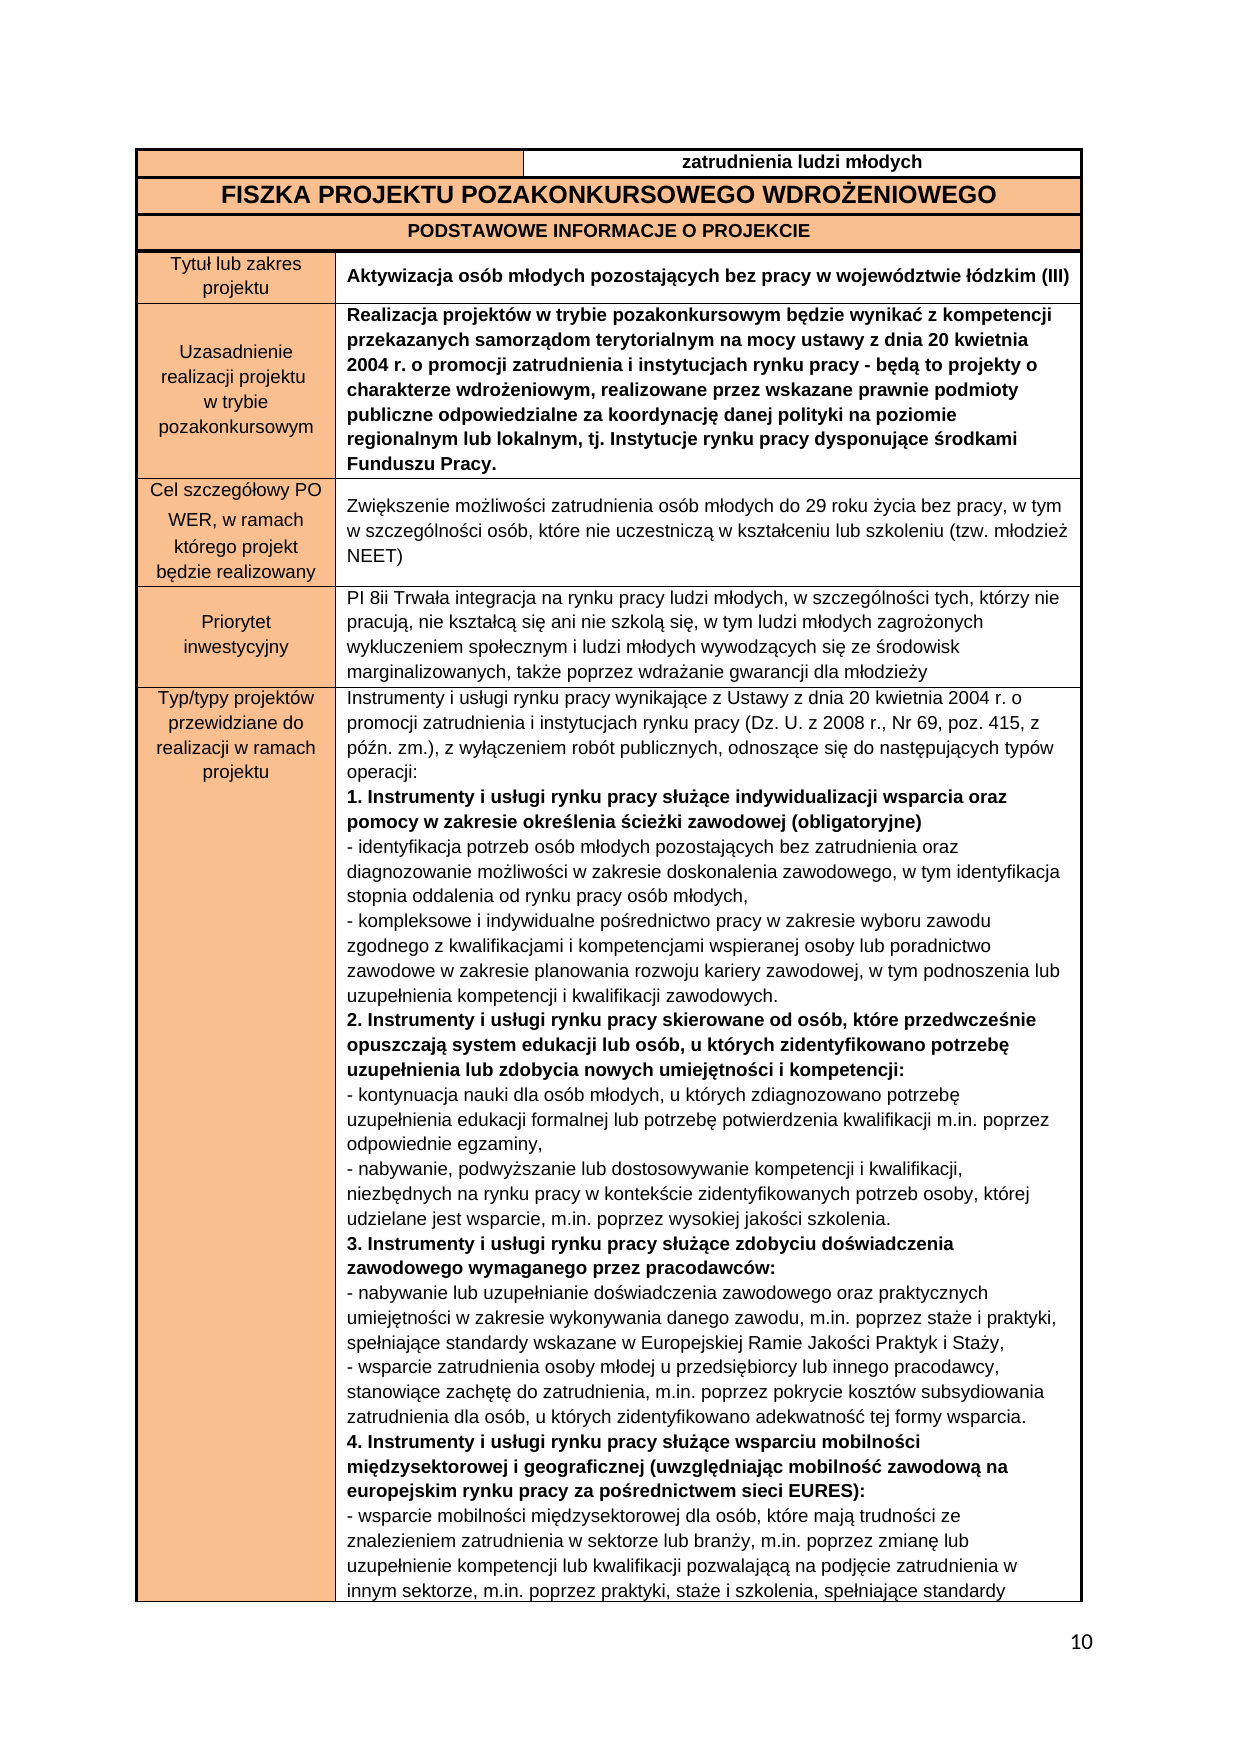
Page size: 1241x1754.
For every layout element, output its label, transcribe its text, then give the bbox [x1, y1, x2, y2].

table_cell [336, 688, 1080, 1601]
table_cell FISZKA PROJEKTU POZAKONKURSOWEGO WDROŻENIOWEGO [138, 179, 1080, 213]
table_cell Tytuł lub zakres projektu [138, 253, 335, 303]
table_cell Cel szczegółowy PO WER, w ramach którego projekt będzie realizowany [138, 479, 335, 586]
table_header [138, 151, 523, 176]
table_cell Priorytet inwestycyjny [138, 587, 335, 686]
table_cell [138, 688, 335, 1601]
table_cell Realizacja projektów w trybie pozakonkursowym będzie wynikać z kompetencji przekazanych samorządom terytorialnym na mocy ustawy z dnia 20 kwietnia 2004 r. o promocji zatrudnienia i instytucjach rynku pracy - będą to projekty o charakterze wdrożeniowym, realizowane przez wskazane prawnie podmioty publiczne odpowiedzialne za koordynację danej polityki na poziomie regionalnym lub lokalnym, tj. Instytucje rynku pracy dysponujące środkami Funduszu Pracy. [336, 304, 1080, 478]
table_cell PODSTAWOWE INFORMACJE O PROJEKCIE [138, 216, 1080, 249]
table_cell Zwiększenie możliwości zatrudnienia osób młodych do 29 roku życia bez pracy, w tym w szczególności osób, które nie uczestniczą w kształceniu lub szkoleniu (tzw. młodzież NEET) [336, 479, 1080, 586]
table_cell Uzasadnienie realizacji projektu w trybie pozakonkursowym [138, 304, 335, 478]
table_cell Aktywizacja osób młodych pozostających bez pracy w województwie łódzkim (III) [336, 253, 1080, 303]
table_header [524, 151, 1080, 176]
table_cell PI 8ii Trwała integracja na rynku pracy ludzi młodych, w szczególności tych, którzy nie pracują, nie kształcą się ani nie szkolą się, w tym ludzi młodych zagrożonych wykluczeniem społecznym i ludzi młodych wywodzących się ze środowisk marginalizowanych, także poprzez wdrażanie gwarancji dla młodzieży [336, 587, 1080, 686]
